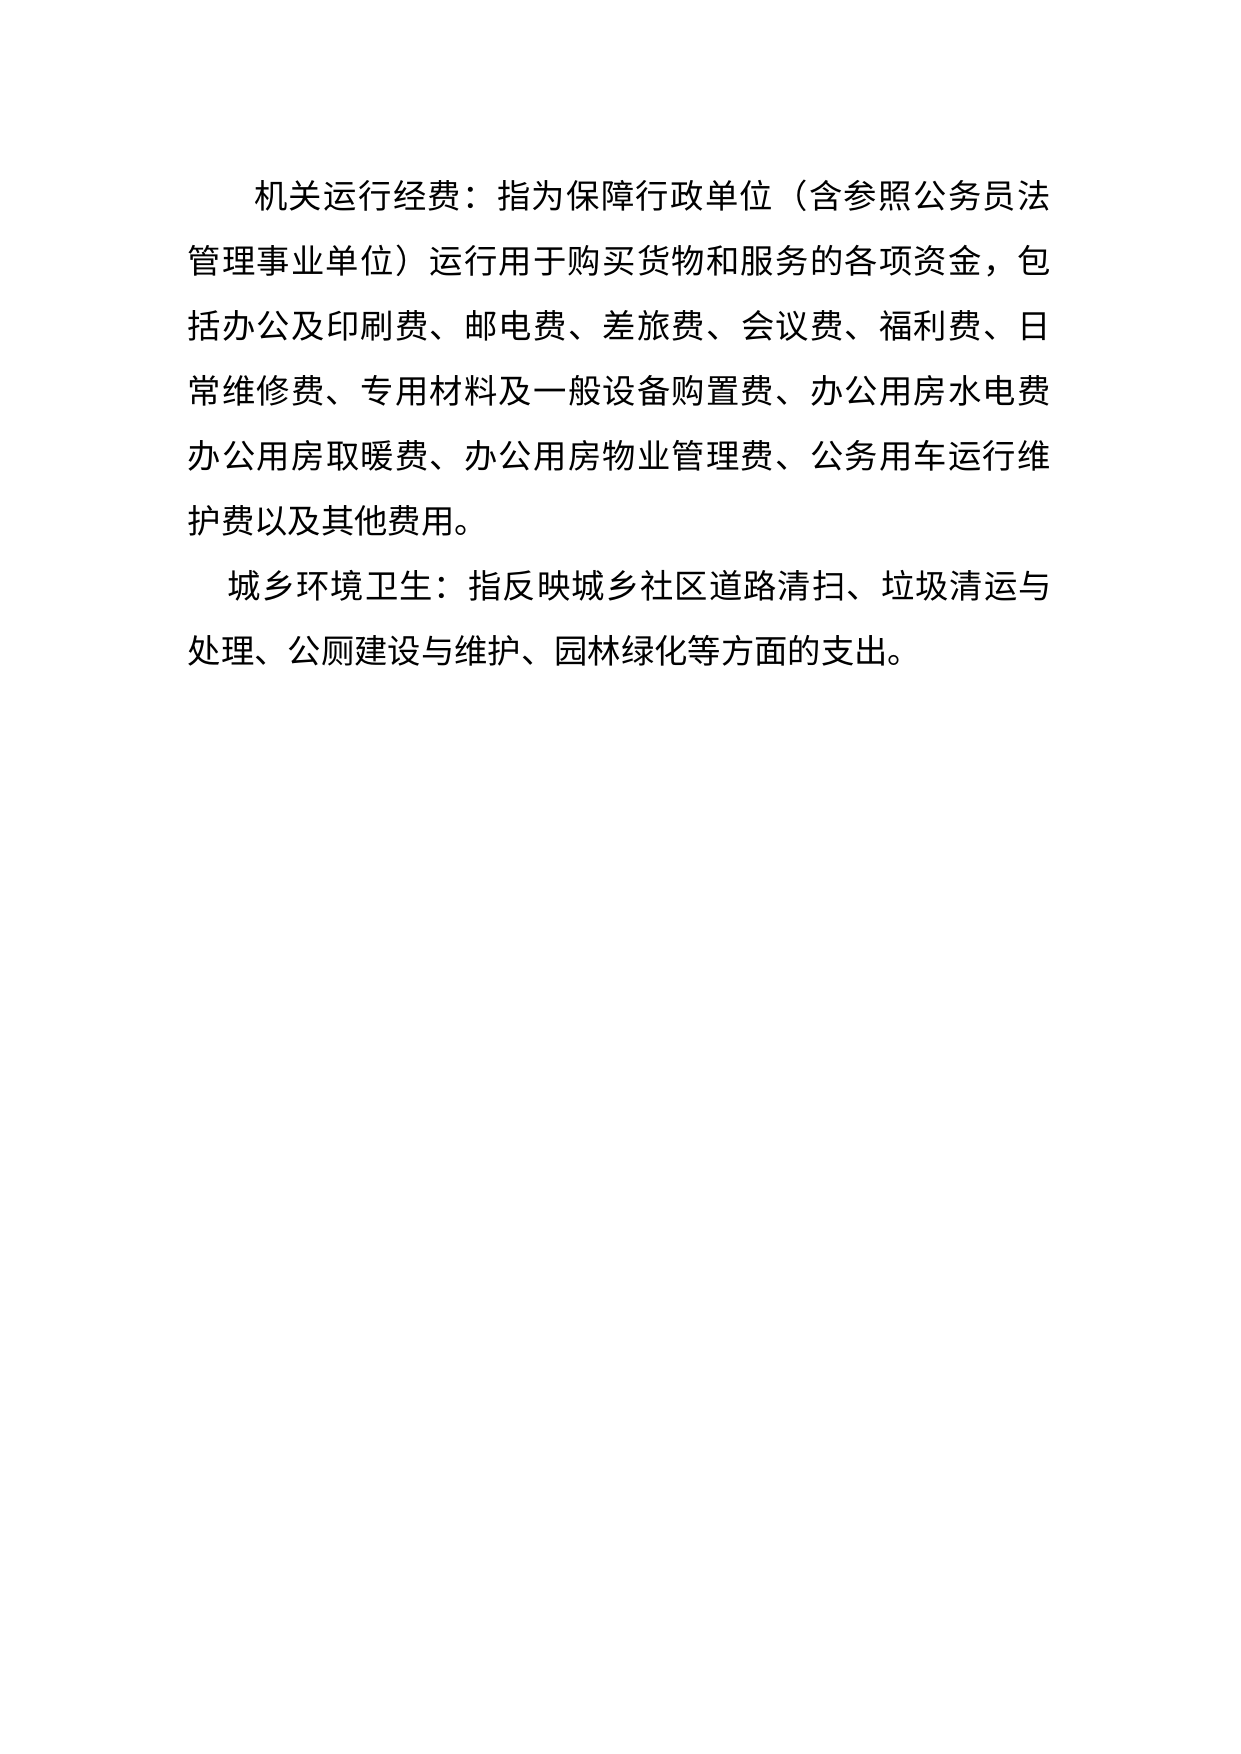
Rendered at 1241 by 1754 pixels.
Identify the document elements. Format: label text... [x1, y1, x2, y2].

text 城乡环境卫生：指反映城乡社区道路清扫、垃圾清运与处理、公厕建设与维护、园林绿化等方面的支出。 [187, 552, 1053, 682]
text 机关运行经费：指为保障行政单位（含参照公务员法管理事业单位）运行用于购买货物和服务的各项资金，包括办公及印刷费、邮电费、差旅费、会议费、福利费、日常维修费、专用材料及一般设备购置费、办公用房水电费、办公用房取暖费、办公用房物业管理费、公务用车运行维护费以及其他费用。 [187, 162, 1053, 552]
